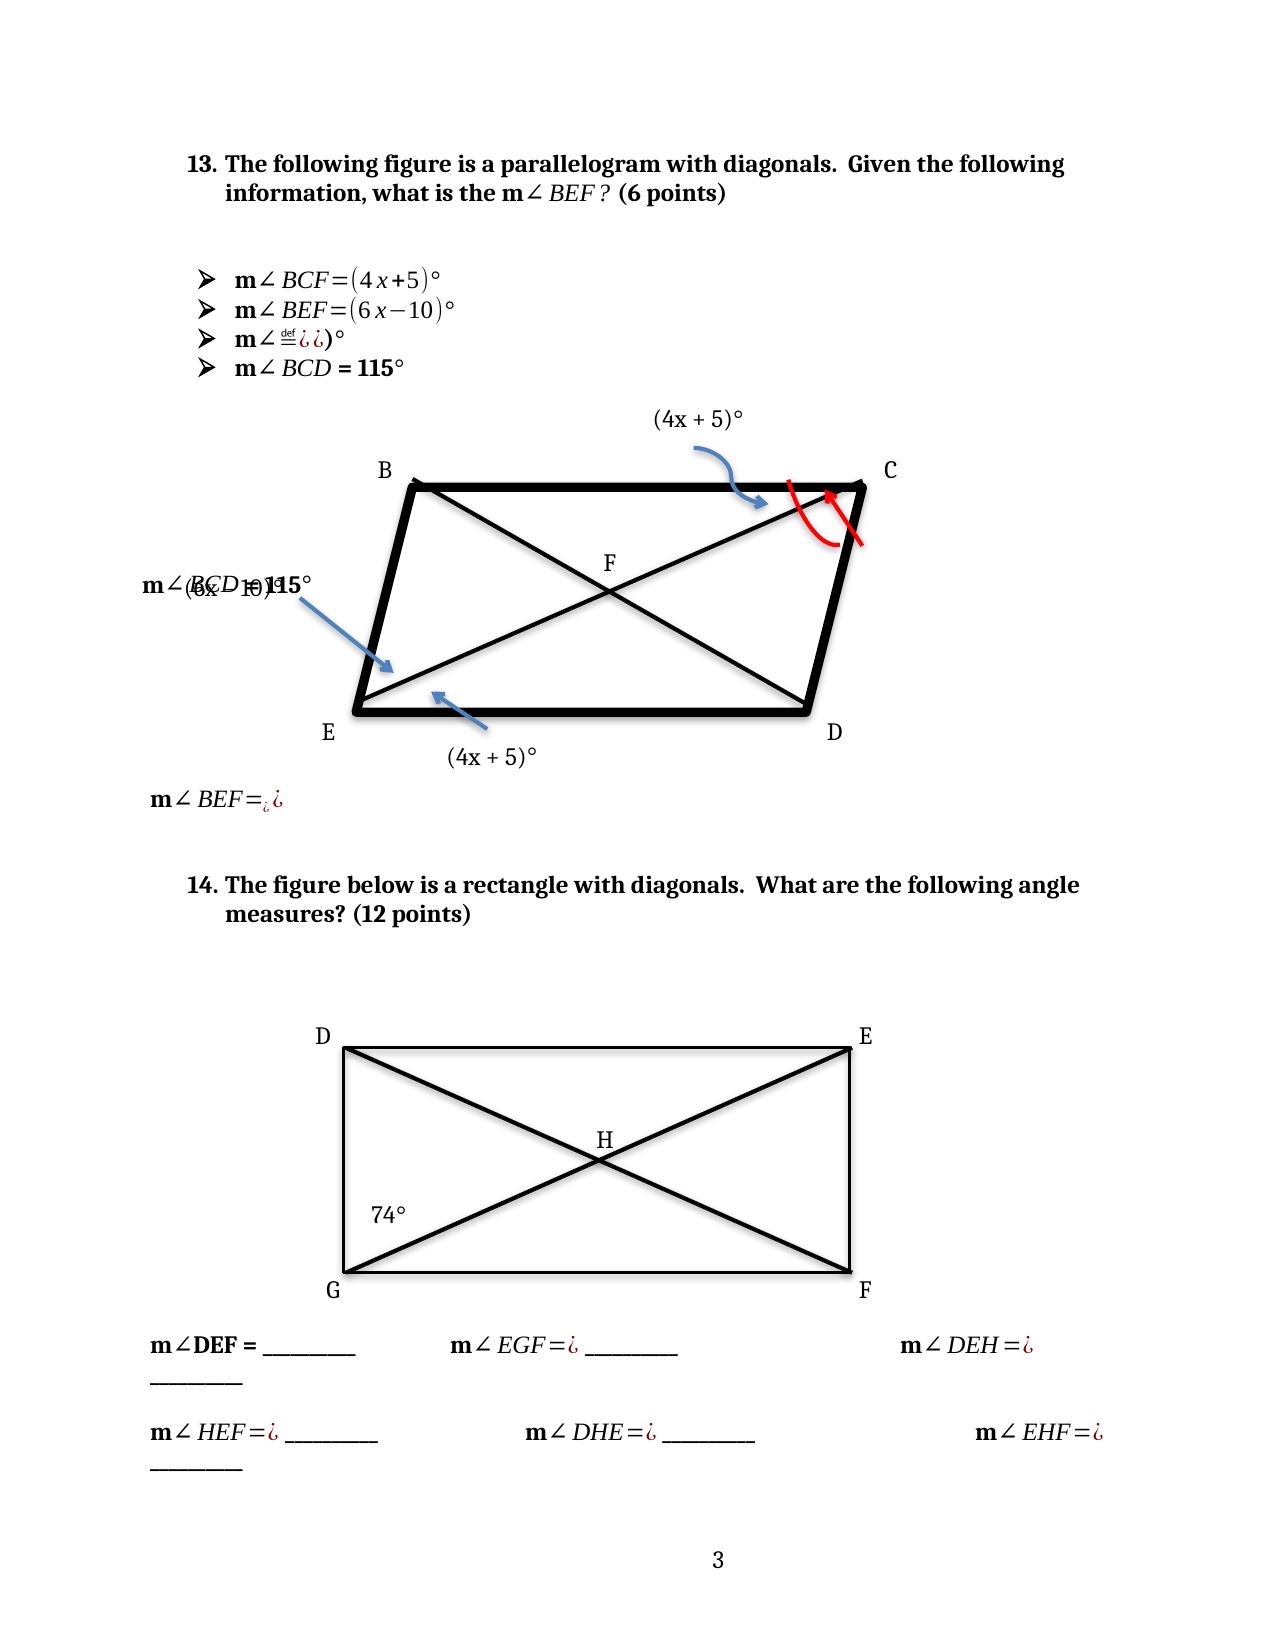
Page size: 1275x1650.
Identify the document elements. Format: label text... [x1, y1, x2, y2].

list The figure below is a rectangle with diagonals. What are the following angle measures? (12 points) [187, 871, 1125, 929]
list m [197, 295, 1125, 325]
list m = 115 [197, 354, 1125, 382]
list m [197, 265, 1125, 295]
text mDEF = __________ m __________ m __________ [150, 1331, 1125, 1389]
list m) [197, 325, 1125, 354]
list The following figure is a parallelogram with diagonals. Given the following information, what is the m (6 points) [187, 150, 1125, 207]
text m __________ m __________ m__________ [150, 1417, 1125, 1475]
text m [150, 785, 1125, 814]
